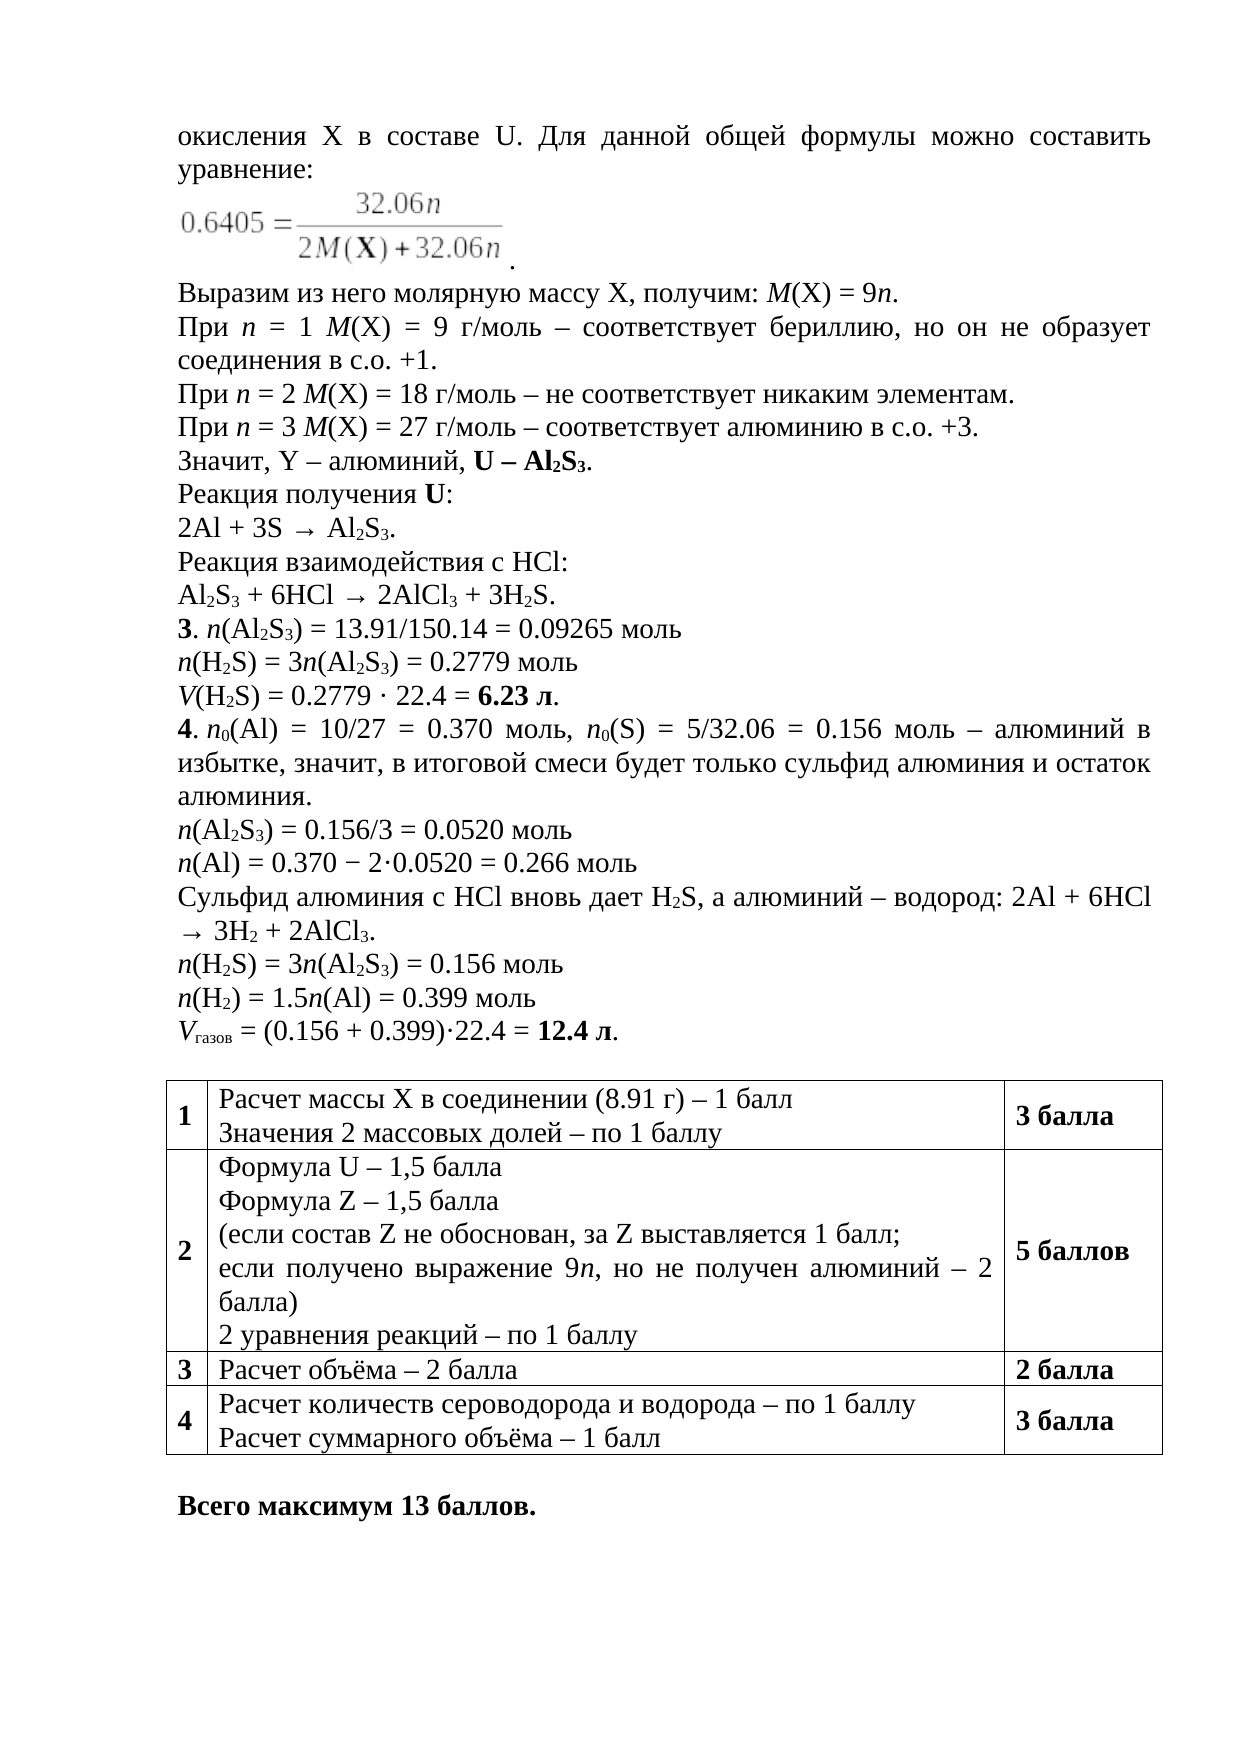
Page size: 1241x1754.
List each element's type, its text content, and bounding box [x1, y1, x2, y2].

text Реакция взаимодействия с HCl: [177, 544, 1152, 577]
text n(H2S) = 3n(Al2S3) = 0.156 моль [177, 946, 1152, 980]
text Всего максимум 13 баллов. [177, 1488, 1152, 1522]
text Сульфид алюминия с HCl вновь дает H2S, а алюминий – водород: 2Al + 6HCl → 3H2 + 2AlCl3. [177, 879, 1152, 946]
table_cell Расчет объёма – 2 балла [208, 1352, 1004, 1385]
table_cell 4 [167, 1386, 207, 1453]
table_cell Расчет количеств сероводорода и водорода – по 1 баллу Расчет суммарного объёма – 1 балл [208, 1386, 1004, 1453]
text Выразим из него молярную массу Х, получим: M(X) = 9n. [177, 275, 1152, 309]
text n(H2) = 1.5n(Al) = 0.399 моль [177, 980, 1152, 1013]
text При n = 1 М(Х) = 9 г/моль – соответствует бериллию, но он не образует соединения в с.о. +1. [177, 309, 1152, 376]
table_header 1 [167, 1081, 207, 1148]
text n(Al) = 0.370 − 2·0.0520 = 0.266 моль [177, 846, 1152, 879]
table_cell 3 [167, 1352, 207, 1385]
table_cell 2 балла [1005, 1352, 1162, 1385]
text 3. n(Al2S3) = 13.91/150.14 = 0.09265 моль [177, 611, 1152, 644]
table_header Расчет массы Х в соединении (8.91 г) – 1 балл Значения 2 массовых долей – по 1 баллу [208, 1081, 1004, 1148]
text n(H2S) = 3n(Al2S3) = 0.2779 моль [177, 644, 1152, 678]
text n(Al2S3) = 0.156/3 = 0.0520 моль [177, 812, 1152, 846]
text При n = 2 M(X) = 18 г/моль – не соответствует никаким элементам. [177, 376, 1152, 409]
text 2Al + 3S → Al2S3. [177, 510, 1152, 544]
text Реакция получения U: [177, 477, 1152, 510]
table_cell Формула U – 1,5 балла Формула Z – 1,5 балла (если состав Z не обоснован, за Z выставляется 1 балл; если получено выражение 9n, но не получен алюминий – 2 балла) 2 уравнения реакций – по 1 баллу [208, 1150, 1004, 1351]
table_cell 5 баллов [1005, 1150, 1162, 1351]
text При n = 3 М(Х) = 27 г/моль – соответствует алюминию в с.о. +3. [177, 409, 1152, 443]
table_cell 3 балла [1005, 1386, 1162, 1453]
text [177, 118, 1152, 185]
text . [177, 185, 1152, 275]
table_header 3 балла [1005, 1081, 1162, 1148]
table_cell 2 [167, 1150, 207, 1351]
text Al2S3 + 6HCl → 2AlCl3 + 3H2S. [177, 577, 1152, 611]
text V(H2S) = 0.2779 · 22.4 = 6.23 л. [177, 678, 1152, 711]
text Vгазов = (0.156 + 0.399)·22.4 = 12.4 л. [177, 1013, 1152, 1047]
text 4. n0(Al) = 10/27 = 0.370 моль, n0(S) = 5/32.06 = 0.156 моль – алюминий в избытке, значит, в итоговой смеси будет только сульфид алюминия и остаток алюминия. [177, 711, 1152, 812]
text Значит, Y – алюминий, U – Al2S3. [177, 443, 1152, 477]
